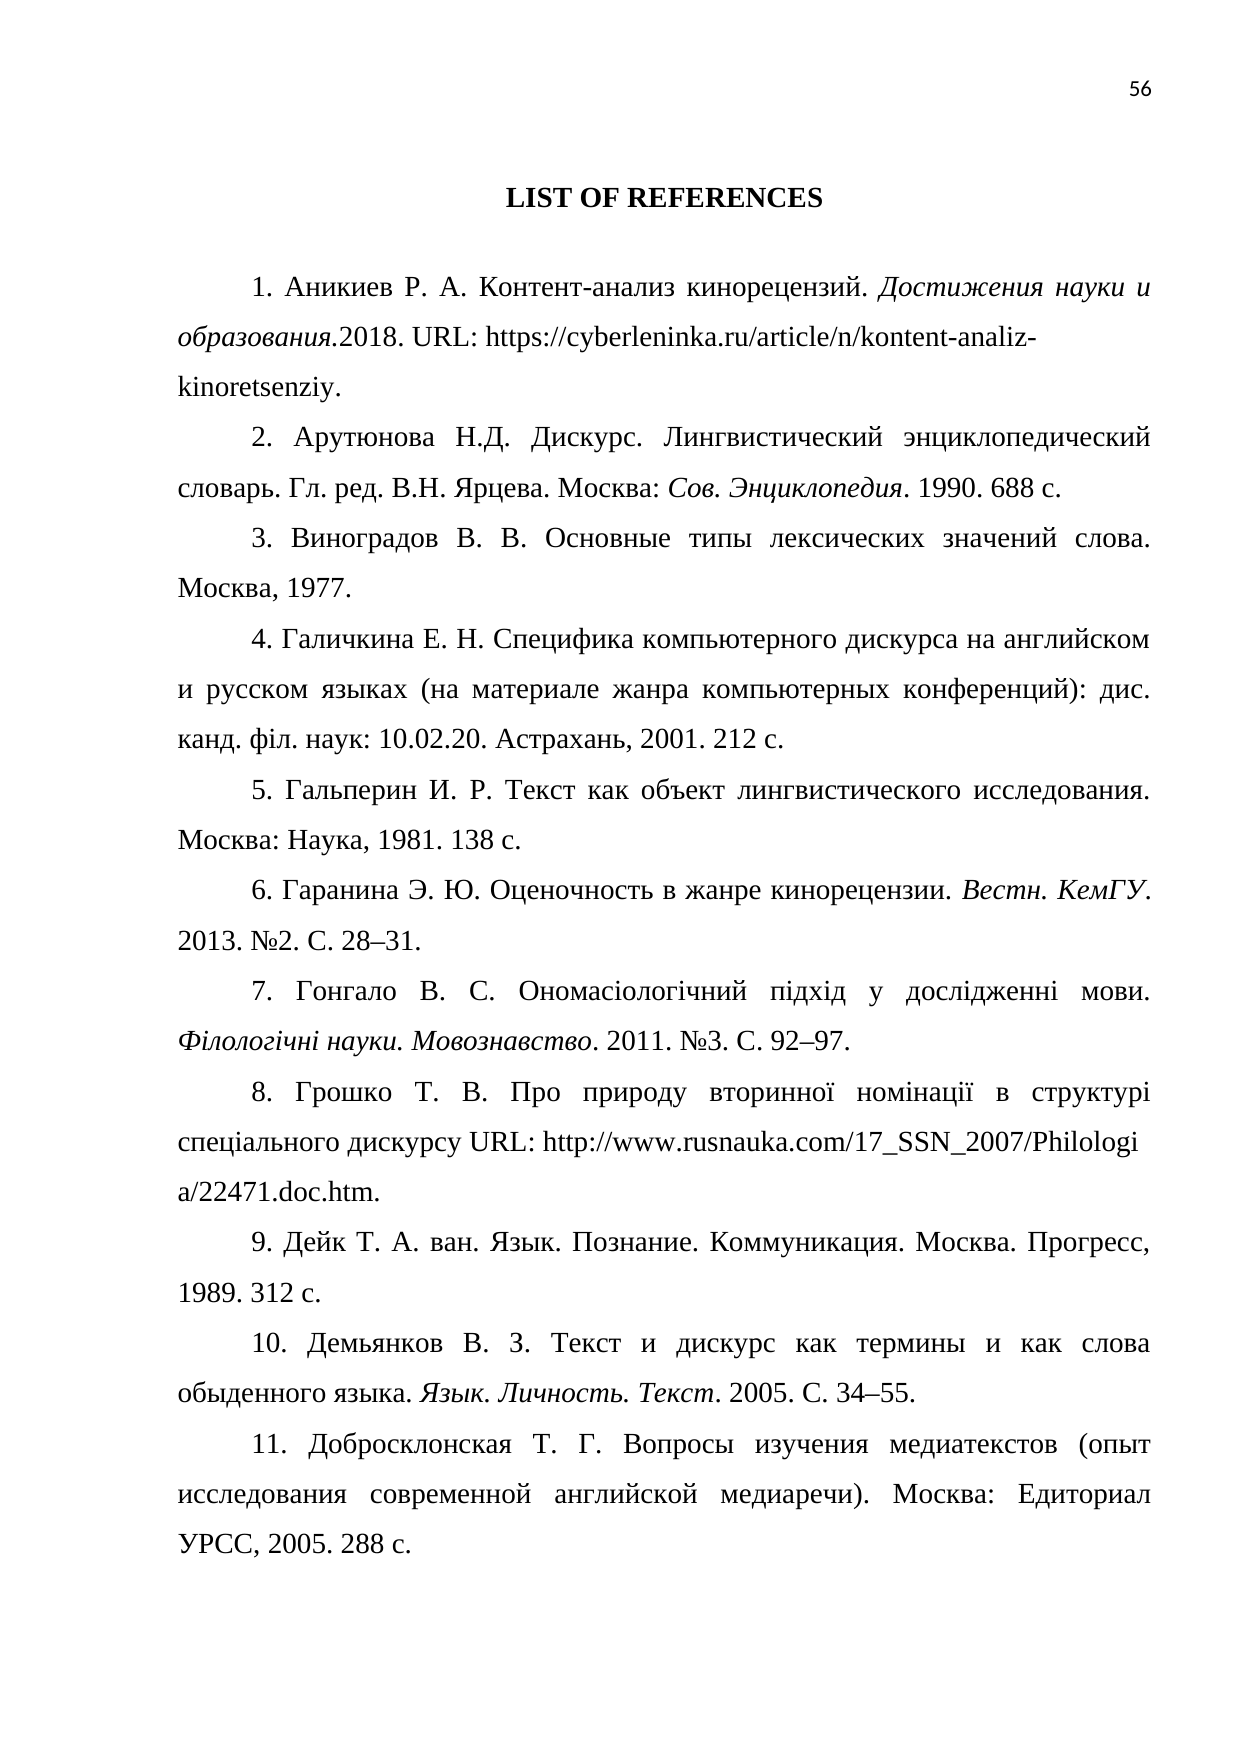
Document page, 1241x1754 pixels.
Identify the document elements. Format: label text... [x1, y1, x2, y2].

text 6. Гаранина Э. Ю. Оценочность в жанре кинорецензии. Вестн. КемГУ. 2013. №2. С. 28–31. [177, 872, 1152, 956]
text 5. Гальперин И. Р. Текст как объект лингвистического исследования. Москва: Наука, 1981. 138 с. [177, 772, 1152, 856]
text 7. Гонгало В. С. Ономасіологічний підхід у дослідженні мови. Філологічні науки. Мовознавство. 2011. №3. С. 92–97. [177, 973, 1152, 1057]
subtitle LIST OF REFERENCES [177, 180, 1152, 213]
text 9. Дейк Т. А. ван. Язык. Познание. Коммуникация. Москва. Прогресс, 1989. 312 с. [177, 1224, 1152, 1308]
text 11. Добросклонская Т. Г. Вопросы изучения медиатекстов (опыт исследования современной английской медиаречи). Москва: Едиториал УРСС, 2005. 288 с. [177, 1426, 1152, 1560]
text 4. Галичкина Е. Н. Специфика компьютерного дискурса на английском и русском языках (на материале жанра компьютерных конференций): дис. канд. філ. наук: 10.02.20. Астрахань, 2001. 212 с. [177, 621, 1152, 755]
text 2. Арутюнова Н.Д. Дискурс. Лингвистический энциклопедический словарь. Гл. ред. В.Н. Ярцева. Москва: Сов. Энциклопедия. 1990. 688 с. [177, 419, 1152, 503]
text 1. Аникиев Р. А. Контент-анализ кинорецензий. Достижения науки и образования.2018. URL: https://cyberleninka.ru/article/n/kontent-analiz-kinoretsenziy. [177, 269, 1152, 403]
text 8. Грошко Т. В. Про природу вторинної номінації в структурі спеціального дискурсу URL: http://www.rusnauka.com/17_SSN_2007/Philologia/22471.doc.htm. [177, 1074, 1152, 1208]
text 10. Демьянков В. З. Текст и дискурс как термины и как слова обыденного языка. Язык. Личность. Текст. 2005. С. 34–55. [177, 1325, 1152, 1409]
text 3. Виноградов В. В. Основные типы лексических значений слова. Москва, 1977. [177, 520, 1152, 604]
